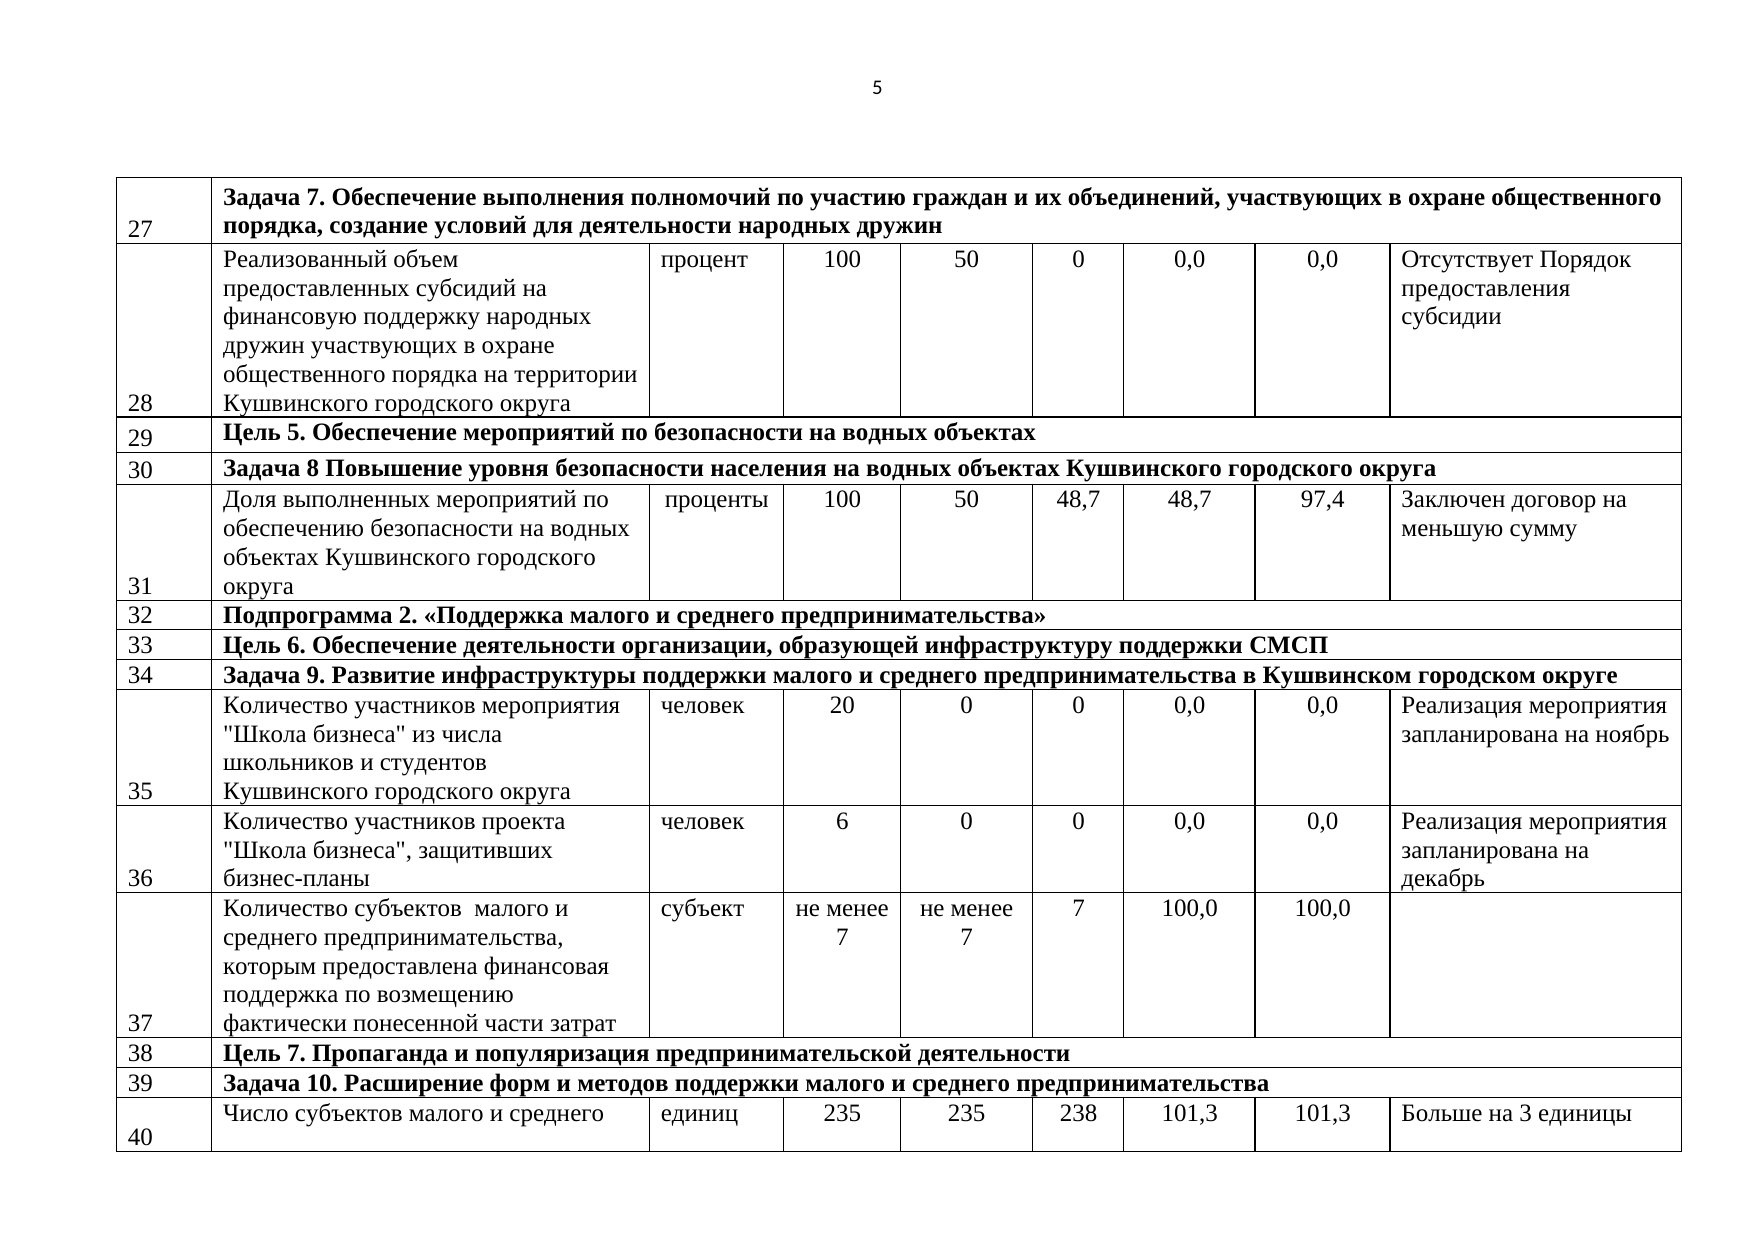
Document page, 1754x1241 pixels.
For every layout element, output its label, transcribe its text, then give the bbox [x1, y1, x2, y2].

table_cell 6 [784, 806, 900, 892]
table_cell Задача 9. Развитие инфраструктуры поддержки малого и среднего предпринимательства в Кушвинском городском округе [212, 660, 1681, 689]
table_cell субъект [650, 893, 783, 1037]
table_cell 100 [784, 244, 900, 416]
table_cell не менее 7 [784, 893, 900, 1037]
table_cell Количество субъектов малого и среднего предпринимательства, которым предоставлена финансовая поддержка по возмещению фактически понесенной части затрат [212, 893, 649, 1037]
table_cell человек [650, 690, 783, 805]
table_cell Доля выполненных мероприятий по обеспечению безопасности на водных объектах Кушвинского городского округа [212, 485, 649, 599]
table_cell 238 [1033, 1098, 1123, 1151]
table_cell 0 [1033, 244, 1123, 416]
table_cell 7 [1033, 893, 1123, 1037]
table_cell Цель 5. Обеспечение мероприятий по безопасности на водных объектах [212, 418, 1681, 452]
table_cell 48,7 [1124, 485, 1254, 599]
table_cell Цель 6. Обеспечение деятельности организации, образующей инфраструктуру поддержки СМСП [212, 630, 1681, 659]
table_cell Цель 7. Пропаганда и популяризация предпринимательской деятельности [212, 1038, 1681, 1067]
table_cell 100,0 [1124, 893, 1254, 1037]
table_cell 235 [784, 1098, 900, 1151]
table_cell Задача 7. Обеспечение выполнения полномочий по участию граждан и их объединений, участвующих в охране общественного порядка, создание условий для деятельности народных дружин [212, 178, 1681, 243]
table_cell 27 [117, 178, 211, 243]
table_cell 29 [117, 418, 211, 452]
table_cell 100 [784, 485, 900, 599]
table_cell единиц [650, 1098, 783, 1151]
table_cell 0,0 [1124, 690, 1254, 805]
table_cell Отсутствует Порядок предоставления субсидии [1391, 244, 1681, 416]
table_cell 0 [1033, 806, 1123, 892]
table_cell 32 [117, 601, 211, 629]
table_cell 30 [117, 453, 211, 483]
table_cell 50 [901, 485, 1032, 599]
table_cell 36 [117, 806, 211, 892]
table_cell 0,0 [1124, 806, 1254, 892]
table_cell 101,3 [1256, 1098, 1389, 1151]
table_cell Больше на 3 единицы [1391, 1098, 1681, 1151]
table_cell не менее 7 [901, 893, 1032, 1037]
table_cell 0,0 [1256, 244, 1389, 416]
table_cell 0 [901, 690, 1032, 805]
table_cell 40 [117, 1098, 211, 1151]
table_cell 33 [117, 630, 211, 659]
table_cell Задача 8 Повышение уровня безопасности населения на водных объектах Кушвинского городского округа [212, 453, 1681, 483]
table_cell 0,0 [1256, 806, 1389, 892]
table_cell человек [650, 806, 783, 892]
table_cell 37 [117, 893, 211, 1037]
table_cell 34 [117, 660, 211, 689]
table_cell 35 [117, 690, 211, 805]
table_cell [212, 1098, 649, 1151]
table_cell 100,0 [1256, 893, 1389, 1037]
table_cell 28 [117, 244, 211, 416]
table_cell [1391, 893, 1681, 1037]
table_cell 31 [117, 485, 211, 599]
table_cell 97,4 [1256, 485, 1389, 599]
table_cell 39 [117, 1068, 211, 1097]
table_cell 0 [1033, 690, 1123, 805]
table_cell Реализация мероприятия запланирована на ноябрь [1391, 690, 1681, 805]
table_cell Количество участников проекта "Школа бизнеса", защитивших бизнес-планы [212, 806, 649, 892]
table_cell 235 [901, 1098, 1032, 1151]
table_cell Подпрограмма 2. «Поддержка малого и среднего предпринимательства» [212, 601, 1681, 629]
table_cell 0 [901, 806, 1032, 892]
table_cell процент [650, 244, 783, 416]
table_cell 0,0 [1256, 690, 1389, 805]
table_cell Количество участников мероприятия "Школа бизнеса" из числа школьников и студентов Кушвинского городского округа [212, 690, 649, 805]
table_cell 48,7 [1033, 485, 1123, 599]
table_cell проценты [650, 485, 783, 599]
table_cell 101,3 [1124, 1098, 1254, 1151]
table_cell Реализованный объем предоставленных субсидий на финансовую поддержку народных дружин участвующих в охране общественного порядка на территории Кушвинского городского округа [212, 244, 649, 416]
table_cell Задача 10. Расширение форм и методов поддержки малого и среднего предпринимательства [212, 1068, 1681, 1097]
table_cell 0,0 [1124, 244, 1254, 416]
table_cell 38 [117, 1038, 211, 1067]
table_cell 50 [901, 244, 1032, 416]
table_cell Заключен договор на меньшую сумму [1391, 485, 1681, 599]
table_cell 20 [784, 690, 900, 805]
table_cell Реализация мероприятия запланирована на декабрь [1391, 806, 1681, 892]
